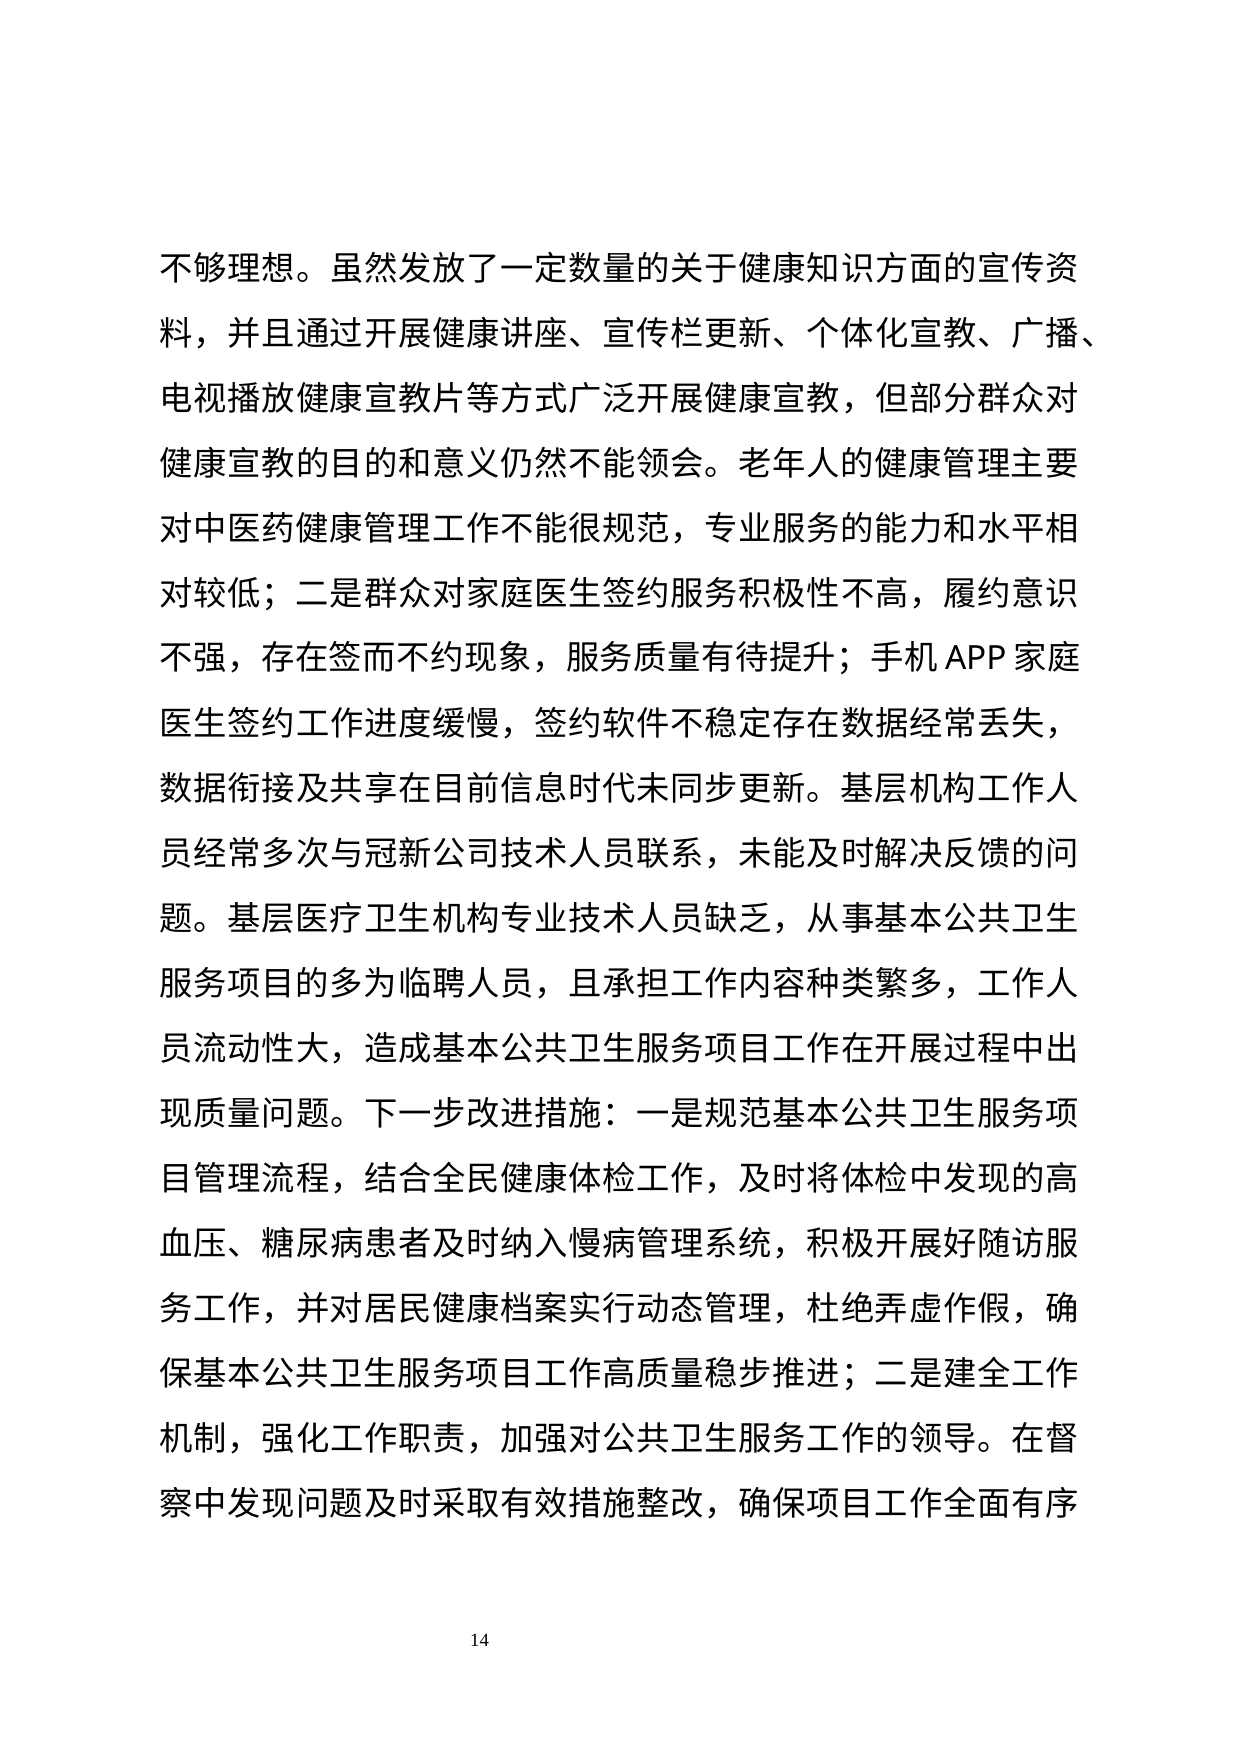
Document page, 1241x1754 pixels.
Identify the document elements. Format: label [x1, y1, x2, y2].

text [159, 233, 1081, 1533]
